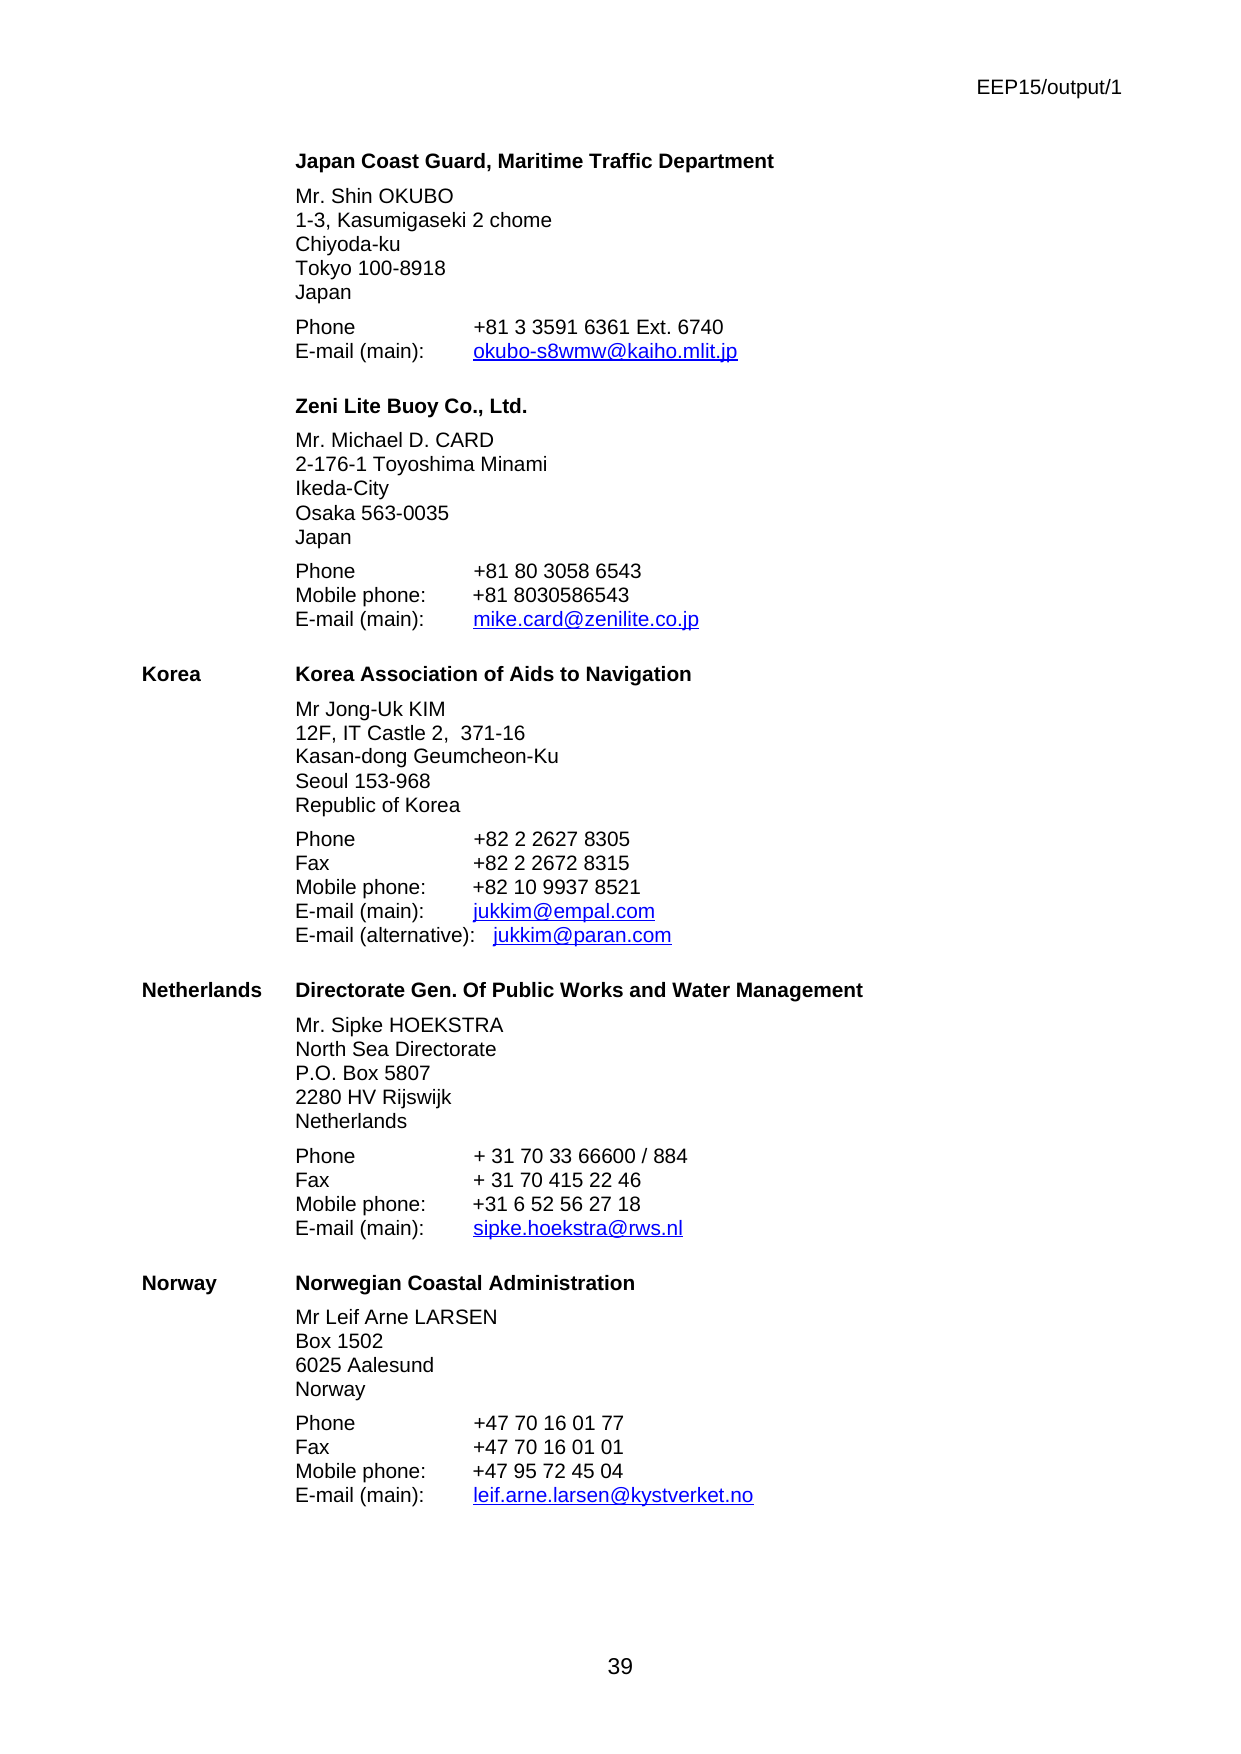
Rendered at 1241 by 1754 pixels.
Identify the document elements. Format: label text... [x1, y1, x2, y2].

text Mr. Shin OKUBO [118, 184, 1122, 208]
text E-mail (alternative): jukkim@paran.com [118, 923, 1122, 947]
text 2280 HV [118, 1085, 1122, 1109]
text Association of Aids to Navigation [118, 662, 1122, 686]
text Mobile phone: +47 95 72 45 04 [118, 1459, 1122, 1483]
text Phone +81 80 3058 6543 [118, 559, 1122, 583]
text E-mail (main): mike.card@zenilite.co.jp [118, 607, 1122, 631]
text 2-176-1 Toyoshima Minami [118, 452, 1122, 476]
text E-mail (main): okubo-s8wmw@kaiho.mlit.jp [118, 338, 1122, 362]
text Seoul 153-968 [118, 769, 1122, 793]
text Fax +47 70 16 01 01 [118, 1435, 1122, 1459]
text 12F, IT Castle 2, 371-16 [118, 720, 1122, 744]
text Phone +82 2 2627 8305 [118, 827, 1122, 851]
text Norwegian Coastal Administration [118, 1271, 1122, 1294]
text 6025 Aalesund [118, 1353, 1122, 1377]
text Directorate [118, 1037, 1122, 1061]
text Phone + 31 70 33 66600 / 884 [118, 1143, 1122, 1167]
text Mr Jong-Uk KIM [118, 696, 1122, 720]
text E-mail (main): leif.arne.larsen@kystverket.no [118, 1483, 1122, 1507]
text Japan [118, 280, 1122, 304]
text Japan [118, 524, 1122, 548]
text Mr. Michael D. CARD [118, 428, 1122, 452]
text Phone +81 3 3591 6361 Ext. 6740 [118, 314, 1122, 338]
text Chiyoda-ku [118, 232, 1122, 256]
text E-mail (main): sipke.hoekstra@rws.nl [118, 1215, 1122, 1239]
text Phone +47 70 16 01 77 [118, 1411, 1122, 1435]
text Osaka 563-0035 [118, 501, 1122, 524]
text Mobile phone: +82 10 9937 8521 [118, 875, 1122, 899]
text Japan Coast Guard, Maritime Traffic Department [118, 149, 1122, 173]
text Mobile phone: +81 8030586543 [118, 583, 1122, 607]
text 100-8918 [118, 256, 1122, 280]
text Netherlands Directorate Gen. Of Public Works and Water Management [118, 978, 1122, 1002]
text 1-3, Kasumigaseki 2 chome [118, 208, 1122, 232]
text Kasan-dong Geumcheon-Ku [118, 744, 1122, 768]
text Fax + 31 70 415 22 46 [118, 1167, 1122, 1191]
text Fax +82 2 2672 8315 [118, 851, 1122, 875]
text Ikeda-City [118, 476, 1122, 500]
text Mobile phone: +31 6 52 56 27 18 [118, 1191, 1122, 1215]
text E-mail (main): jukkim@empal.com [118, 899, 1122, 923]
text Mr Leif Arne LARSEN [118, 1305, 1122, 1329]
text Zeni Lite Buoy Co., Ltd. [118, 394, 1122, 418]
text Mr. Sipke HOEKSTRA [118, 1013, 1122, 1037]
